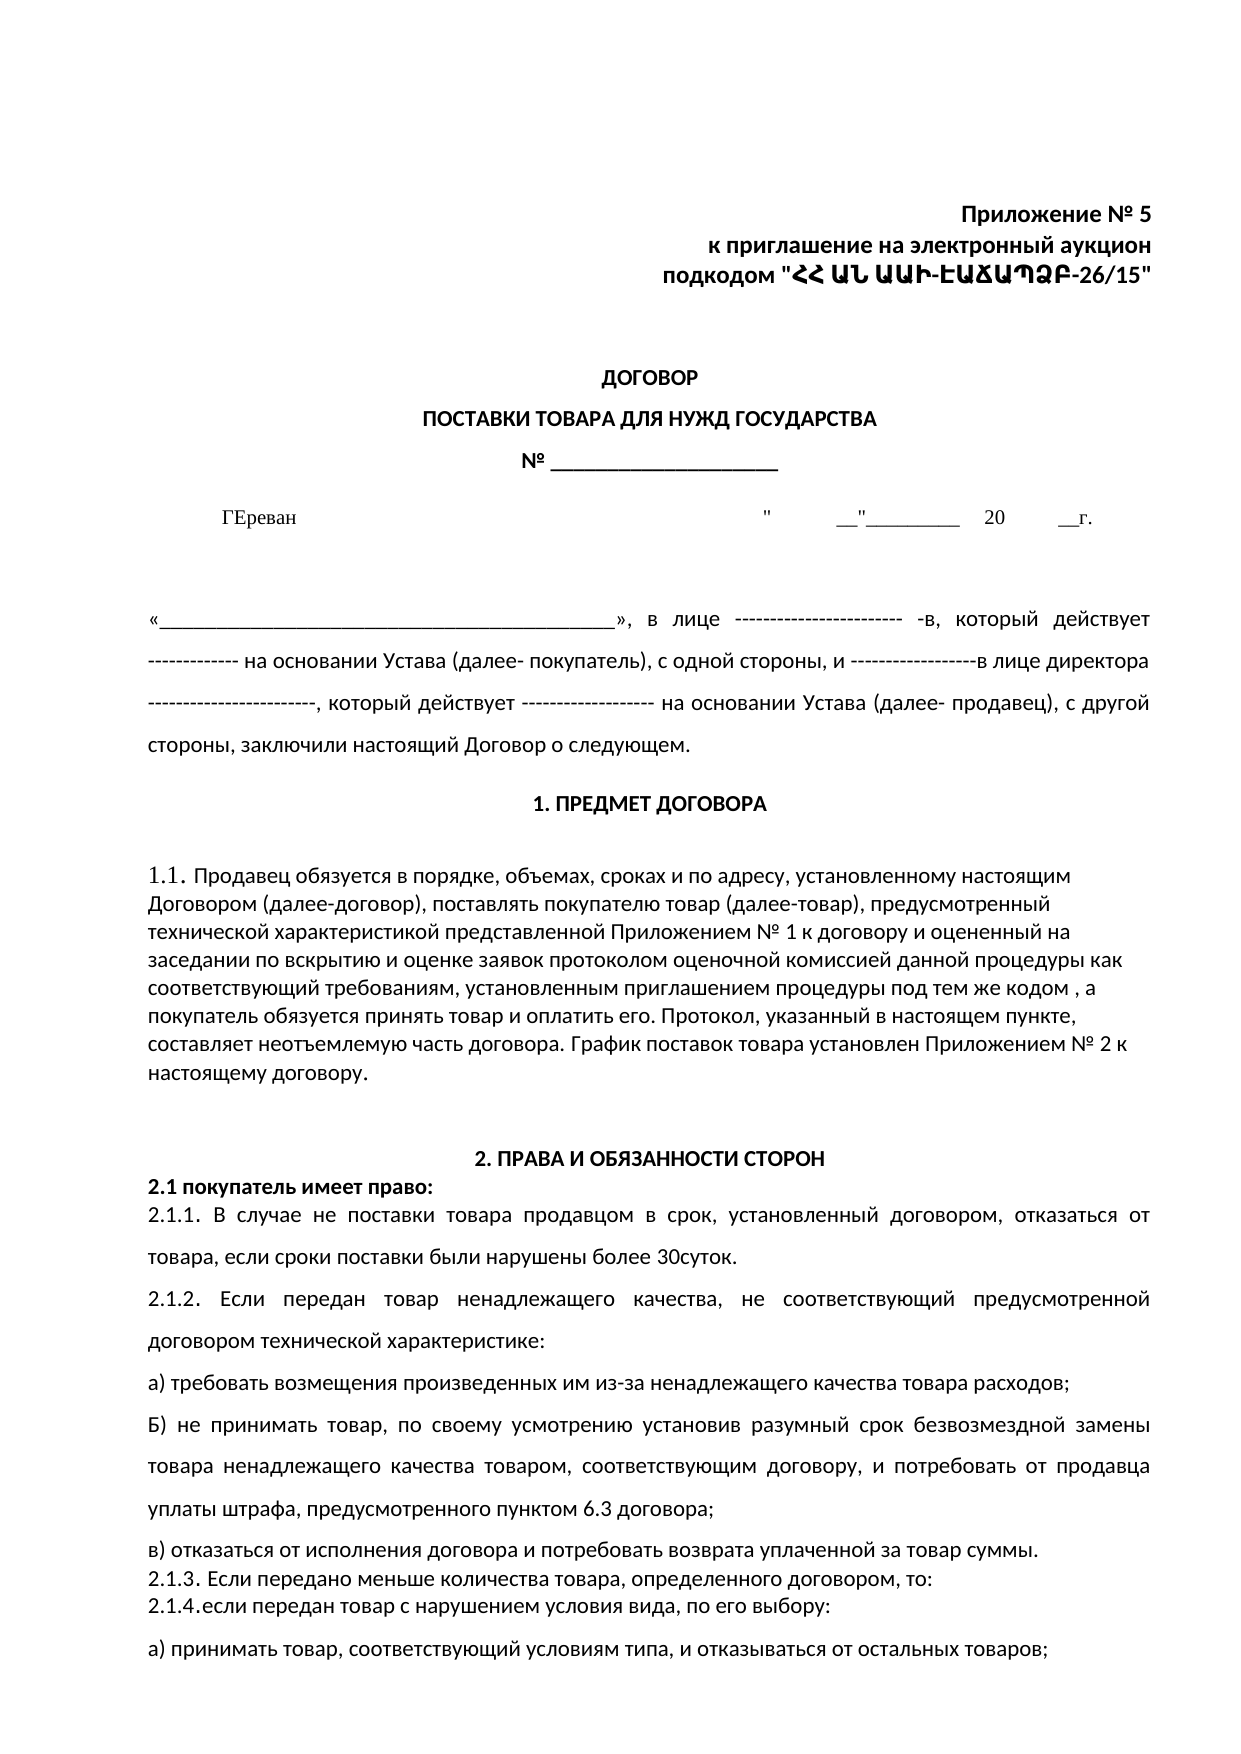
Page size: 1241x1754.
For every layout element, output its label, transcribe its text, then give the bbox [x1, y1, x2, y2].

table_header " __"_________ 20 __г. [620, 505, 1104, 546]
list а) принимать товар, соответствующий условиям типа, и отказываться от остальных товаров; [148, 1634, 1152, 1662]
list 2.1.4․если передан товар с нарушением условия вида, по его выбору: [148, 1592, 1152, 1620]
text к приглашение на электронный аукцион [177, 229, 1152, 259]
text 1.1․ Продавец обязуется в порядке, объемах, сроках и по адресу, установленному настоящим Договором (далее-договор), поставлять покупателю товар (далее-товар), предусмотренный технической характеристикой представленной Приложением № 1 к договору и оцененный на заседании по вскрытию и оценке заявок протоколом оценочной комиссией данной процедуры как соответствующий требованиям, установленным приглашением процедуры под тем же кодом , а покупатель обязуется принять товар и оплатить его. Протокол, указанный в настоящем пункте, составляет неотъемлемую часть договора. График поставок товара установлен Приложением № 2 к настоящему договору. [148, 860, 1152, 1087]
text ДОГОВОР [148, 363, 1152, 391]
list 2.1.1․ В случае не поставки товара продавцом в срок, установленный договором, отказаться от товара, если сроки поставки были нарушены более 30суток. [148, 1200, 1152, 1270]
text подкодом "ՀՀ ԱՆ ԱԱԻ-ԷԱՃԱՊՁԲ-26/15" [177, 259, 1152, 290]
table_header ГЕреван [136, 505, 620, 546]
text 1. ПРЕДМЕТ ДОГОВОРА [148, 789, 1152, 817]
text «________________________________________», в лице ------------------------ -в, который действует ------------- на основании Устава (далее- покупатель), с одной стороны, и ------------------в лице директора ------------------------, который действует ------------------- на основании Устава (далее- продавец), с другой стороны, заключили настоящий Договор о следующем. [148, 604, 1152, 758]
text 2.1.3․ Если передано меньше количества товара, определенного договором, то: [148, 1564, 1152, 1592]
list 2. ПРАВА И ОБЯЗАННОСТИ СТОРОН [148, 1144, 1152, 1172]
text в) отказаться от исполнения договора и потребовать возврата уплаченной за товар суммы. [148, 1536, 1152, 1564]
text ПОСТАВКИ ТОВАРА ДЛЯ НУЖД ГОСУДАРСТВА [148, 404, 1152, 433]
text № ____________________ [148, 447, 1152, 474]
list Б) не принимать товар, по своему усмотрению установив разумный срок безвозмездной замены товара ненадлежащего качества товаром, соответствующим договору, и потребовать от продавца уплаты штрафа, предусмотренного пунктом 6.3 договора; [148, 1410, 1152, 1522]
list а) требовать возмещения произведенных им из-за ненадлежащего качества товара расходов; [148, 1368, 1152, 1396]
text Приложение № 5 [148, 198, 1152, 229]
text 2.1 покупатель имеет право: [148, 1172, 1152, 1200]
list 2.1.2․ Если передан товар ненадлежащего качества, не соответствующий предусмотренной договором технической характеристике: [148, 1284, 1152, 1354]
